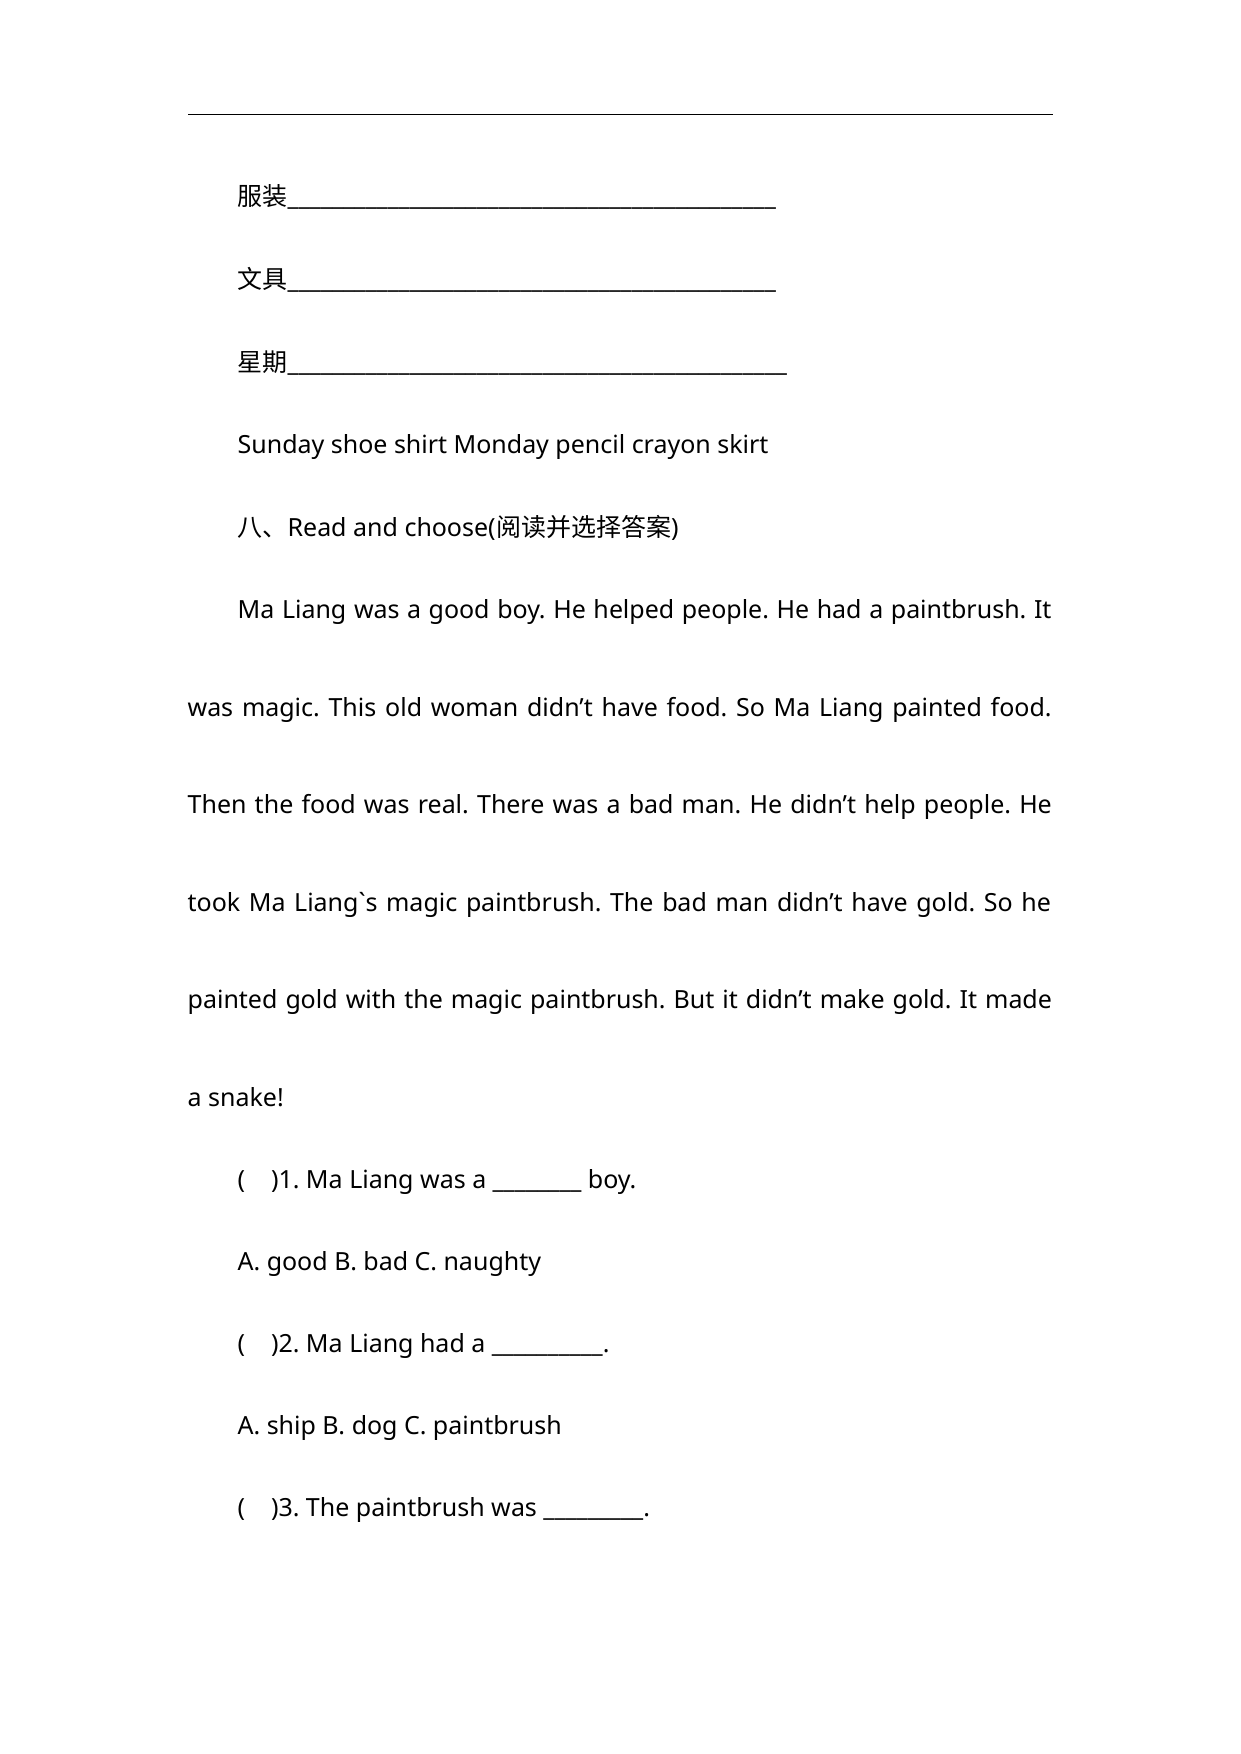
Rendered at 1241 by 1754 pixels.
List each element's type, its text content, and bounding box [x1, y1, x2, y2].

text 服装____________________________________________ [187, 162, 1053, 227]
text ( )2. Ma Liang had a __________. [187, 1310, 1053, 1375]
text 八、Read and choose(阅读并选择答案) [187, 493, 1053, 558]
text A. ship B. dog C. paintbrush [187, 1392, 1053, 1457]
text Ma Liang was a good boy. He helped people. He had a paintbrush. It was magic. This old woman didn’t have food. So Ma Liang painted food. Then the food was real. There was a bad man. He didn’t help people. He took Ma Liang`s magic paintbrush. The bad man didn’t have gold. So he painted gold with the magic paintbrush. But it didn’t make gold. It made a snake! [187, 576, 1053, 1129]
text A. good B. bad C. naughty [187, 1228, 1053, 1293]
text 星期_____________________________________________ [187, 328, 1053, 393]
text Sunday shoe shirt Monday pencil crayon skirt [187, 411, 1053, 476]
text ( )1. Ma Liang was a ________ boy. [187, 1146, 1053, 1211]
text 文具____________________________________________ [187, 245, 1053, 310]
text ( )3. The paintbrush was _________. [187, 1474, 1053, 1539]
